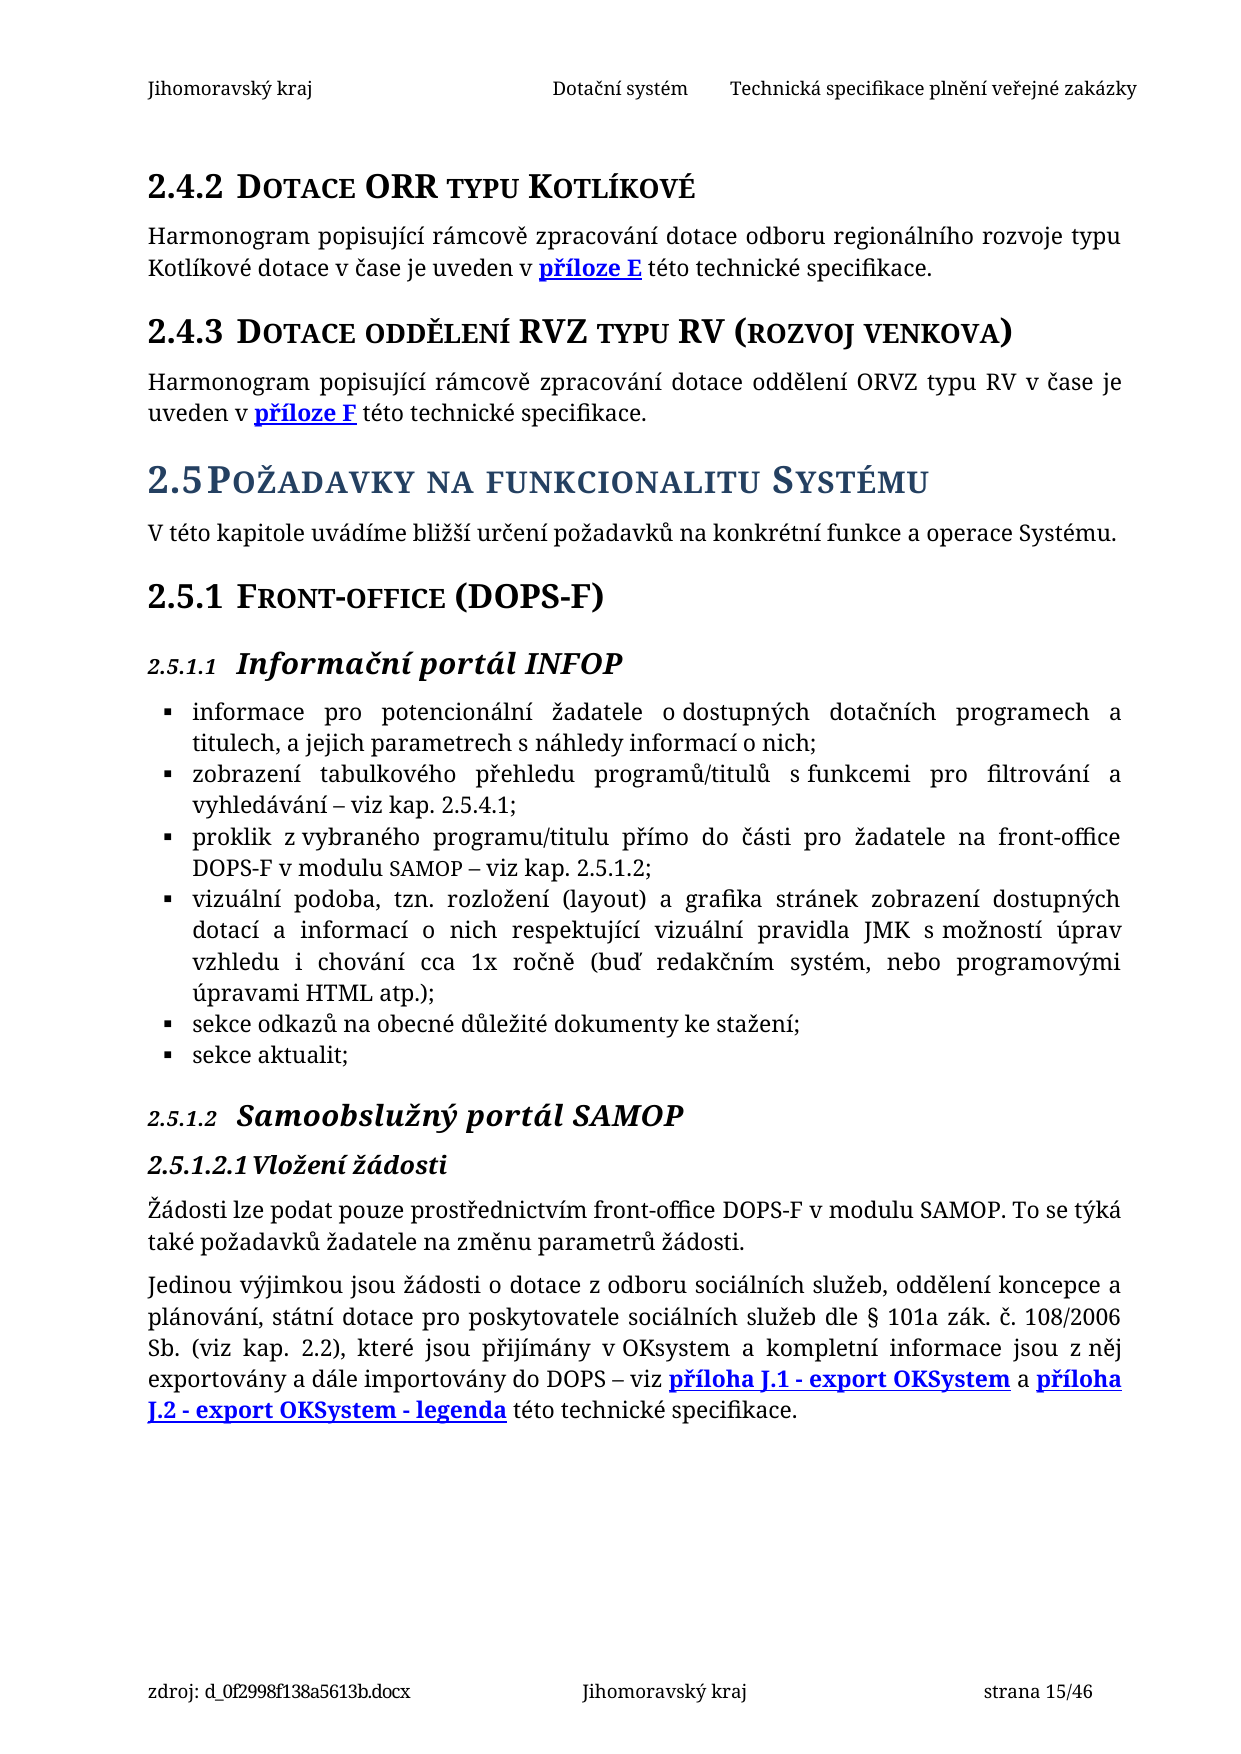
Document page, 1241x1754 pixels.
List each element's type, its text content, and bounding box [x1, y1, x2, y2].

subtitle Samoobslužný portál SAMOP [148, 1096, 1122, 1135]
text Jedinou výjimkou jsou žádosti o dotace z odboru sociálních služeb, oddělení koncepce a plánování, státní dotace pro poskytovatele sociálních služeb dle § 101a zák. č. 108/2006 Sb. (viz kap. 2.2), které jsou přijímány v OKsystem a kompletní informace jsou z něj exportovány a dále importovány do DOPS – viz příloha J.1 - export OKSystem a příloha J.2 - export OKSystem - legenda této technické specifikace. [148, 1269, 1122, 1426]
subtitle Dotace oddělení RVZ typu RV (rozvoj venkova) [148, 308, 1122, 353]
text Žádosti lze podat pouze prostřednictvím front-office DOPS-F v modulu SAMOP. To se týká také požadavků žadatele na změnu parametrů žádosti. [148, 1194, 1122, 1257]
list vizuální podoba, tzn. rozložení (layout) a grafika stránek zobrazení dostupných dotací a informací o nich respektující vizuální pravidla JMK s možností úprav vzhledu i chování cca 1x ročně (buď redakčním systém, nebo programovými úpravami HTML atp.); [162, 883, 1122, 1008]
subtitle Front-office (DOPS-F) [148, 573, 1122, 618]
subtitle Informační portál INFOP [148, 643, 1122, 683]
text Harmonogram popisující rámcově zpracování dotace odboru regionálního rozvoje typu Kotlíkové dotace v čase je uveden v příloze E této technické specifikace. [148, 220, 1122, 283]
subtitle Dotace ORR typu Kotlíkové [148, 162, 1122, 208]
list sekce aktualit; [162, 1039, 1122, 1071]
list informace pro potencionální žadatele o dostupných dotačních programech a titulech, a jejich parametrech s náhledy informací o nich; [162, 696, 1122, 758]
text Harmonogram popisující rámcově zpracování dotace oddělení ORVZ typu RV v čase je uveden v příloze F této technické specifikace. [148, 366, 1122, 428]
text V této kapitole uvádíme bližší určení požadavků na konkrétní funkce a operace Systému. [148, 517, 1122, 548]
list zobrazení tabulkového přehledu programů/titulů s funkcemi pro filtrování a vyhledávání – viz kap. 2.5.4.1; [162, 758, 1122, 821]
subtitle Požadavky na funkcionalitu Systému [148, 453, 1122, 504]
subtitle Vložení žádosti [148, 1148, 1122, 1182]
list sekce odkazů na obecné důležité dokumenty ke stažení; [162, 1008, 1122, 1039]
